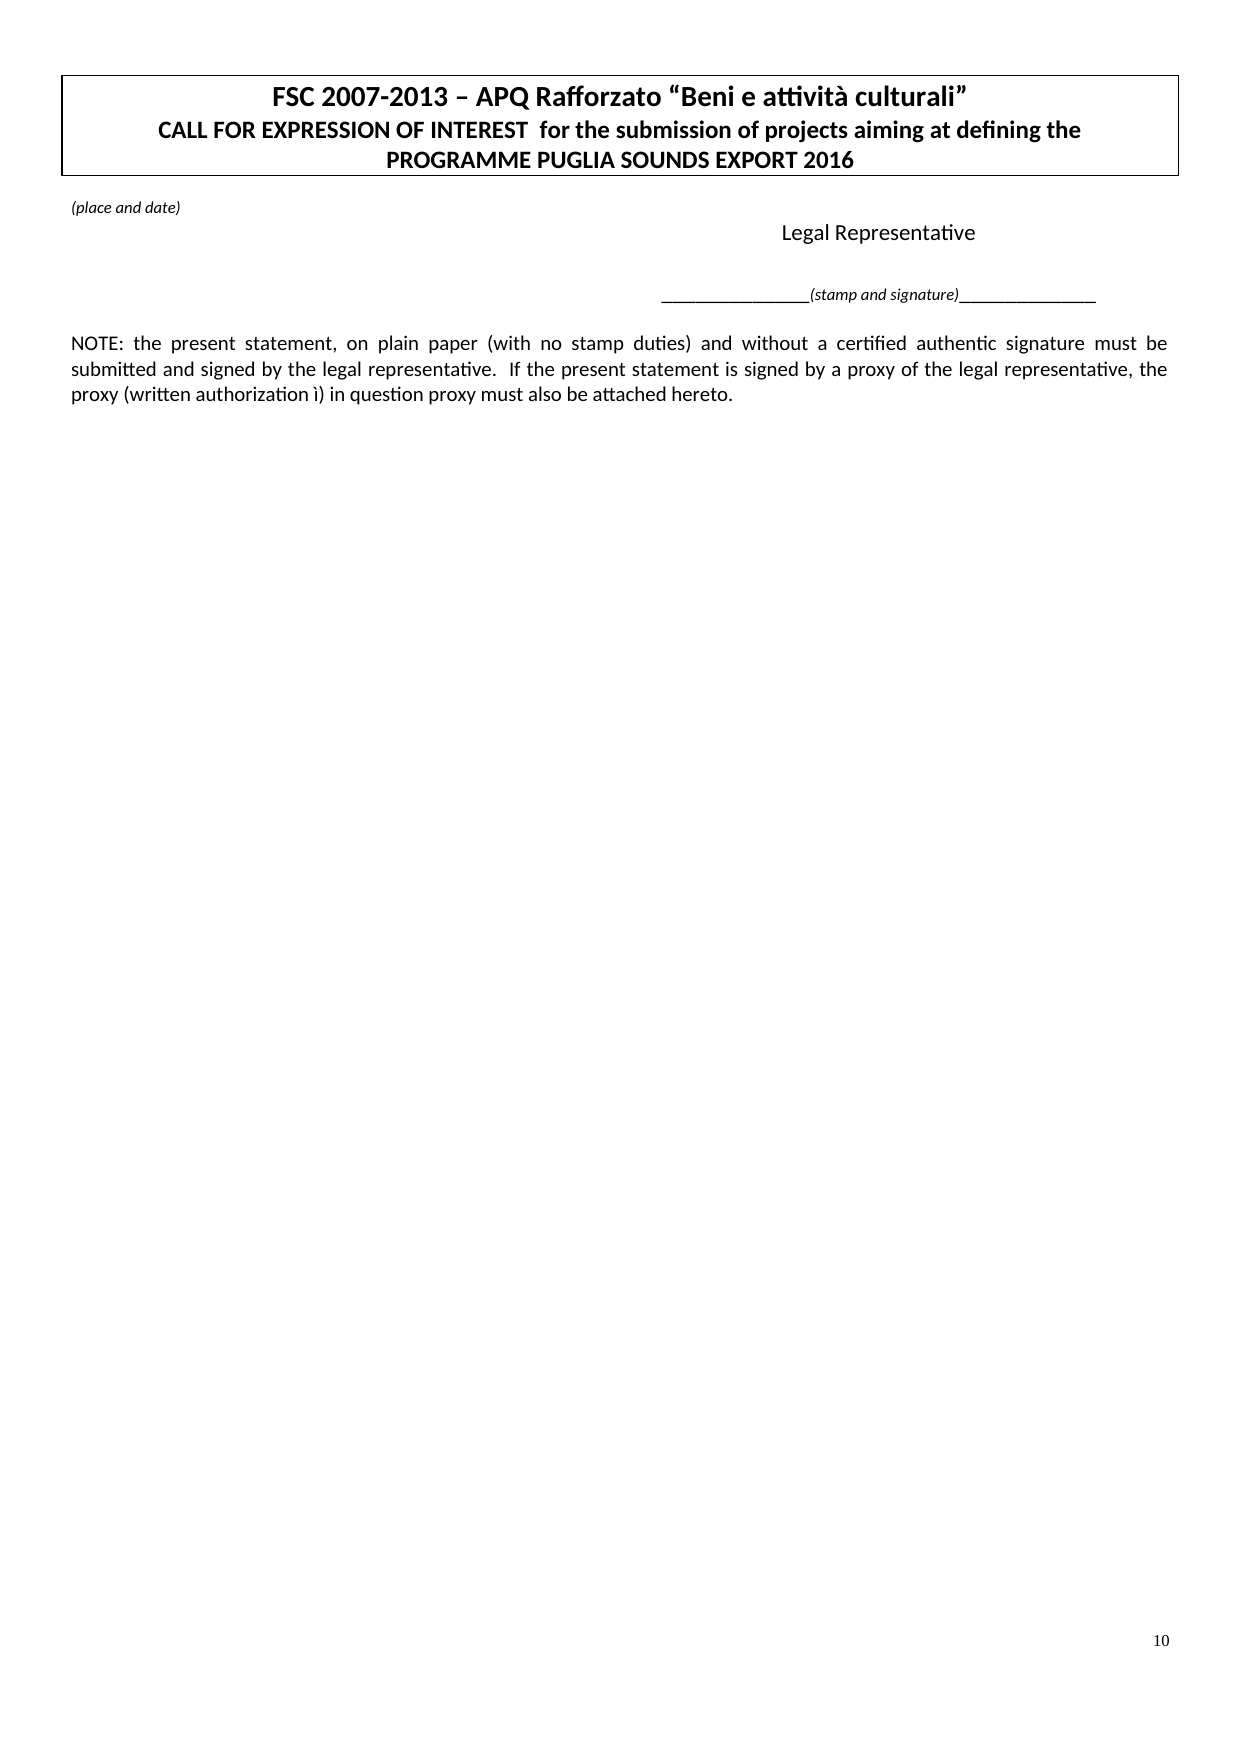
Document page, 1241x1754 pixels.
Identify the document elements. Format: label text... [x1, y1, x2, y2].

text Legal Representative [588, 218, 1169, 246]
text (place and date) [71, 197, 1169, 218]
text _____________(stamp and signature)____________ [588, 278, 1169, 306]
text NOTE: the present statement, on plain paper (with no stamp duties) and without a certified authentic signature must be submitted and signed by the legal representative. If the present statement is signed by a proxy of the legal representative, the proxy (written authorization ì) in question proxy must also be attached hereto. [71, 331, 1169, 407]
